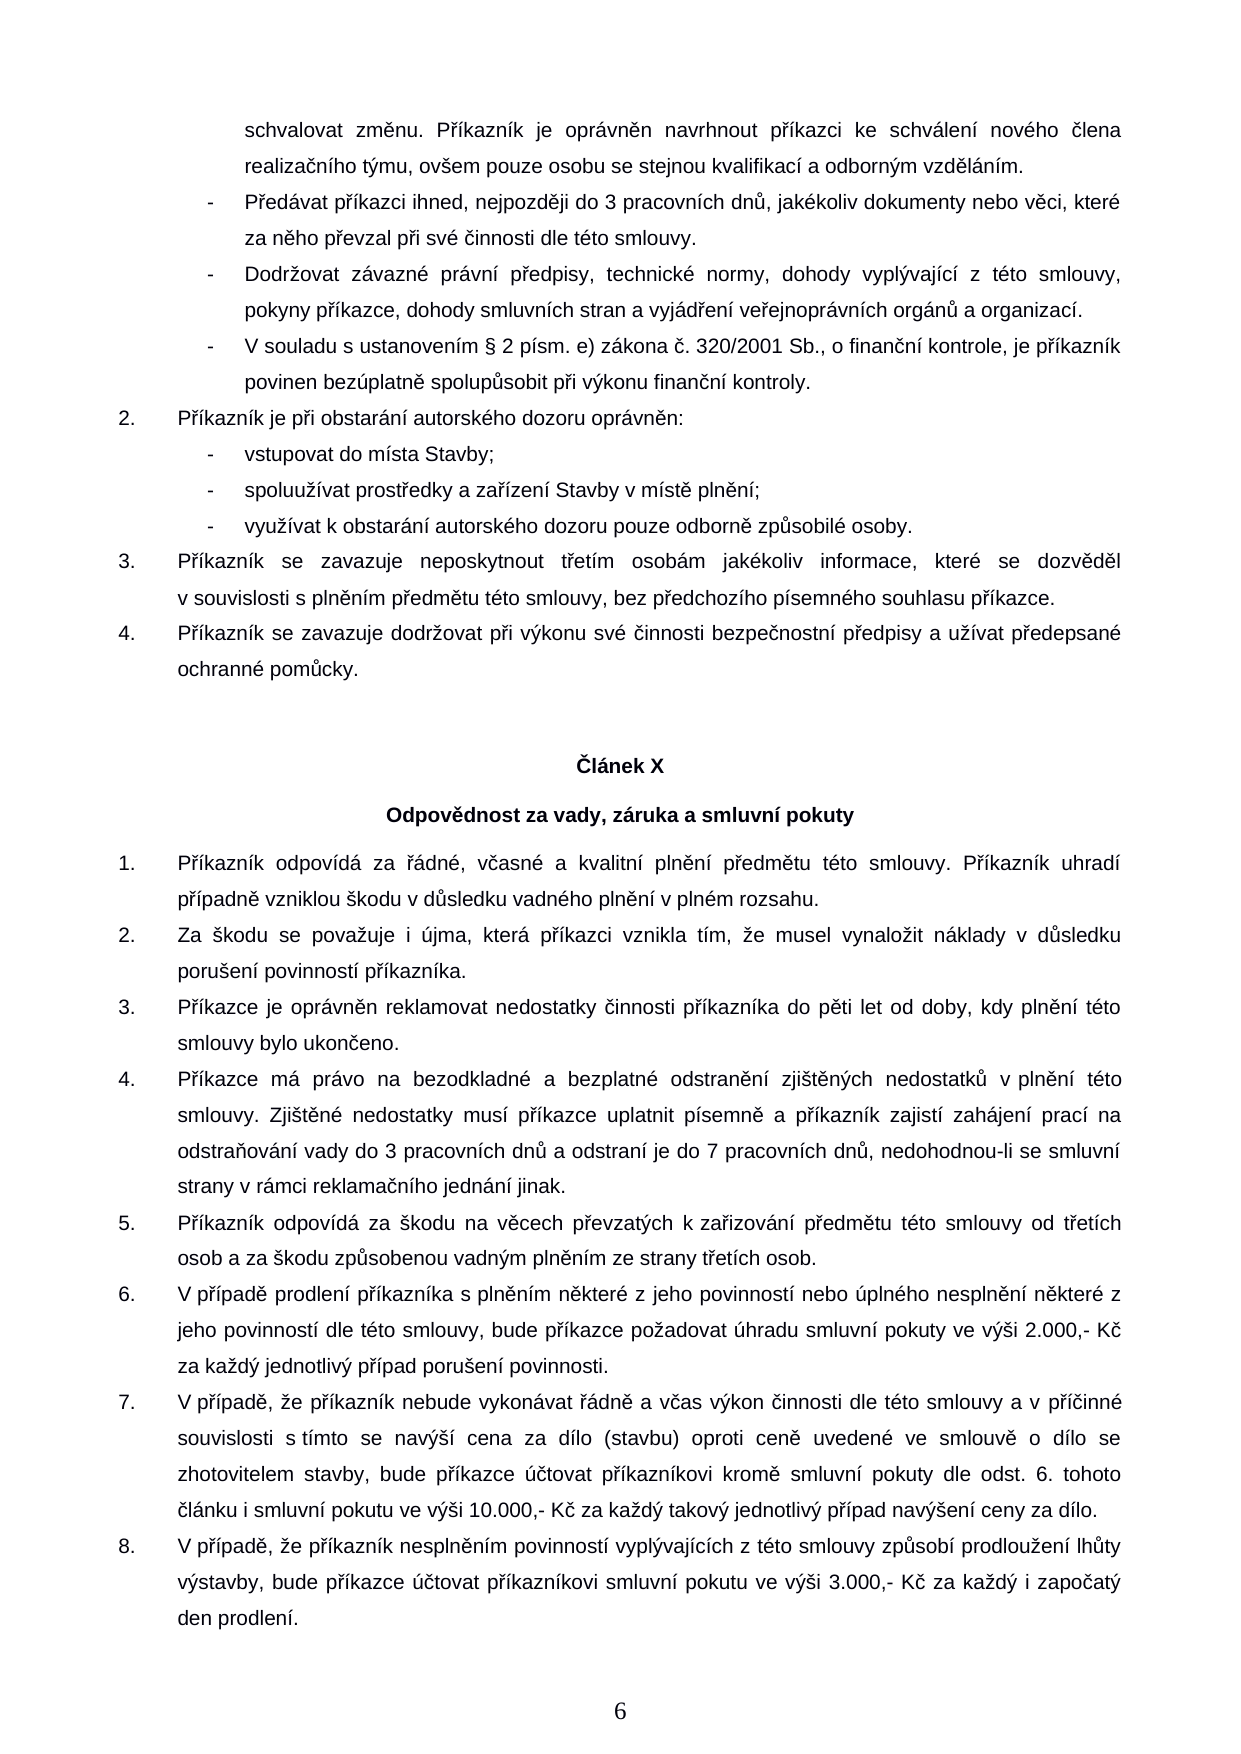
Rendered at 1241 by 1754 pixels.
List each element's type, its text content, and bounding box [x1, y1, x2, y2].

list Příkazník se zavazuje dodržovat při výkonu své činnosti bezpečnostní předpisy a užívat předepsané ochranné pomůcky. [118, 621, 1122, 681]
list V případě, že příkazník nesplněním povinností vyplývajících z této smlouvy způsobí prodloužení lhůty výstavby, bude příkazce účtovat příkazníkovi smluvní pokutu ve výši 3.000,- Kč za každý i započatý den prodlení. [118, 1534, 1122, 1629]
list vstupovat do místa Stavby; [207, 442, 1122, 466]
list Příkazce je oprávněn reklamovat nedostatky činnosti příkazníka do pěti let od doby, kdy plnění této smlouvy bylo ukončeno. [118, 995, 1122, 1054]
text Článek X [118, 754, 1122, 778]
list Příkazník odpovídá za řádné, včasné a kvalitní plnění předmětu této smlouvy. Příkazník uhradí případně vzniklou škodu v důsledku vadného plnění v plném rozsahu. [118, 851, 1122, 911]
list spoluužívat prostředky a zařízení Stavby v místě plnění; [207, 477, 1122, 501]
list Dodržovat závazné právní předpisy, technické normy, dohody vyplývající z této smlouvy, pokyny příkazce, dohody smluvních stran a vyjádření veřejnoprávních orgánů a organizací. [207, 262, 1122, 322]
list V souladu s ustanovením § 2 písm. e) zákona č. 320/2001 Sb., o finanční kontrole, je příkazník povinen bezúplatně spolupůsobit při výkonu finanční kontroly. [207, 334, 1122, 394]
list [207, 118, 1122, 178]
list Příkazník je při obstarání autorského dozoru oprávněn: [118, 406, 1122, 429]
list Příkazník se zavazuje neposkytnout třetím osobám jakékoliv informace, které se dozvěděl v souvislosti s plněním předmětu této smlouvy, bez předchozího písemného souhlasu příkazce. [118, 549, 1122, 609]
list Příkazce má právo na bezodkladné a bezplatné odstranění zjištěných nedostatků v plnění této smlouvy. Zjištěné nedostatky musí příkazce uplatnit písemně a příkazník zajistí zahájení prací na odstraňování vady do 3 pracovních dnů a odstraní je do 7 pracovních dnů, nedohodnou-li se smluvní strany v rámci reklamačního jednání jinak. [118, 1067, 1122, 1198]
list V případě prodlení příkazníka s plněním některé z jeho povinností nebo úplného nesplnění některé z jeho povinností dle této smlouvy, bude příkazce požadovat úhradu smluvní pokuty ve výši 2.000,- Kč za každý jednotlivý případ porušení povinnosti. [118, 1282, 1122, 1378]
list Příkazník odpovídá za škodu na věcech převzatých k zařizování předmětu této smlouvy od třetích osob a za škodu způsobenou vadným plněním ze strany třetích osob. [118, 1210, 1122, 1270]
list využívat k obstarání autorského dozoru pouze odborně způsobilé osoby. [207, 513, 1122, 537]
list V případě, že příkazník nebude vykonávat řádně a včas výkon činnosti dle této smlouvy a v příčinné souvislosti s tímto se navýší cena za dílo (stavbu) oproti ceně uvedené ve smlouvě o dílo se zhotovitelem stavby, bude příkazce účtovat příkazníkovi kromě smluvní pokuty dle odst. 6. tohoto článku i smluvní pokutu ve výši 10.000,- Kč za každý takový jednotlivý případ navýšení ceny za dílo. [118, 1390, 1122, 1522]
text Odpovědnost za vady, záruka a smluvní pokuty [118, 802, 1122, 826]
list Předávat příkazci ihned, nejpozději do 3 pracovních dnů, jakékoliv dokumenty nebo věci, které za něho převzal při své činnosti dle této smlouvy. [207, 190, 1122, 250]
list Za škodu se považuje i újma, která příkazci vznikla tím, že musel vynaložit náklady v důsledku porušení povinností příkazníka. [118, 923, 1122, 983]
